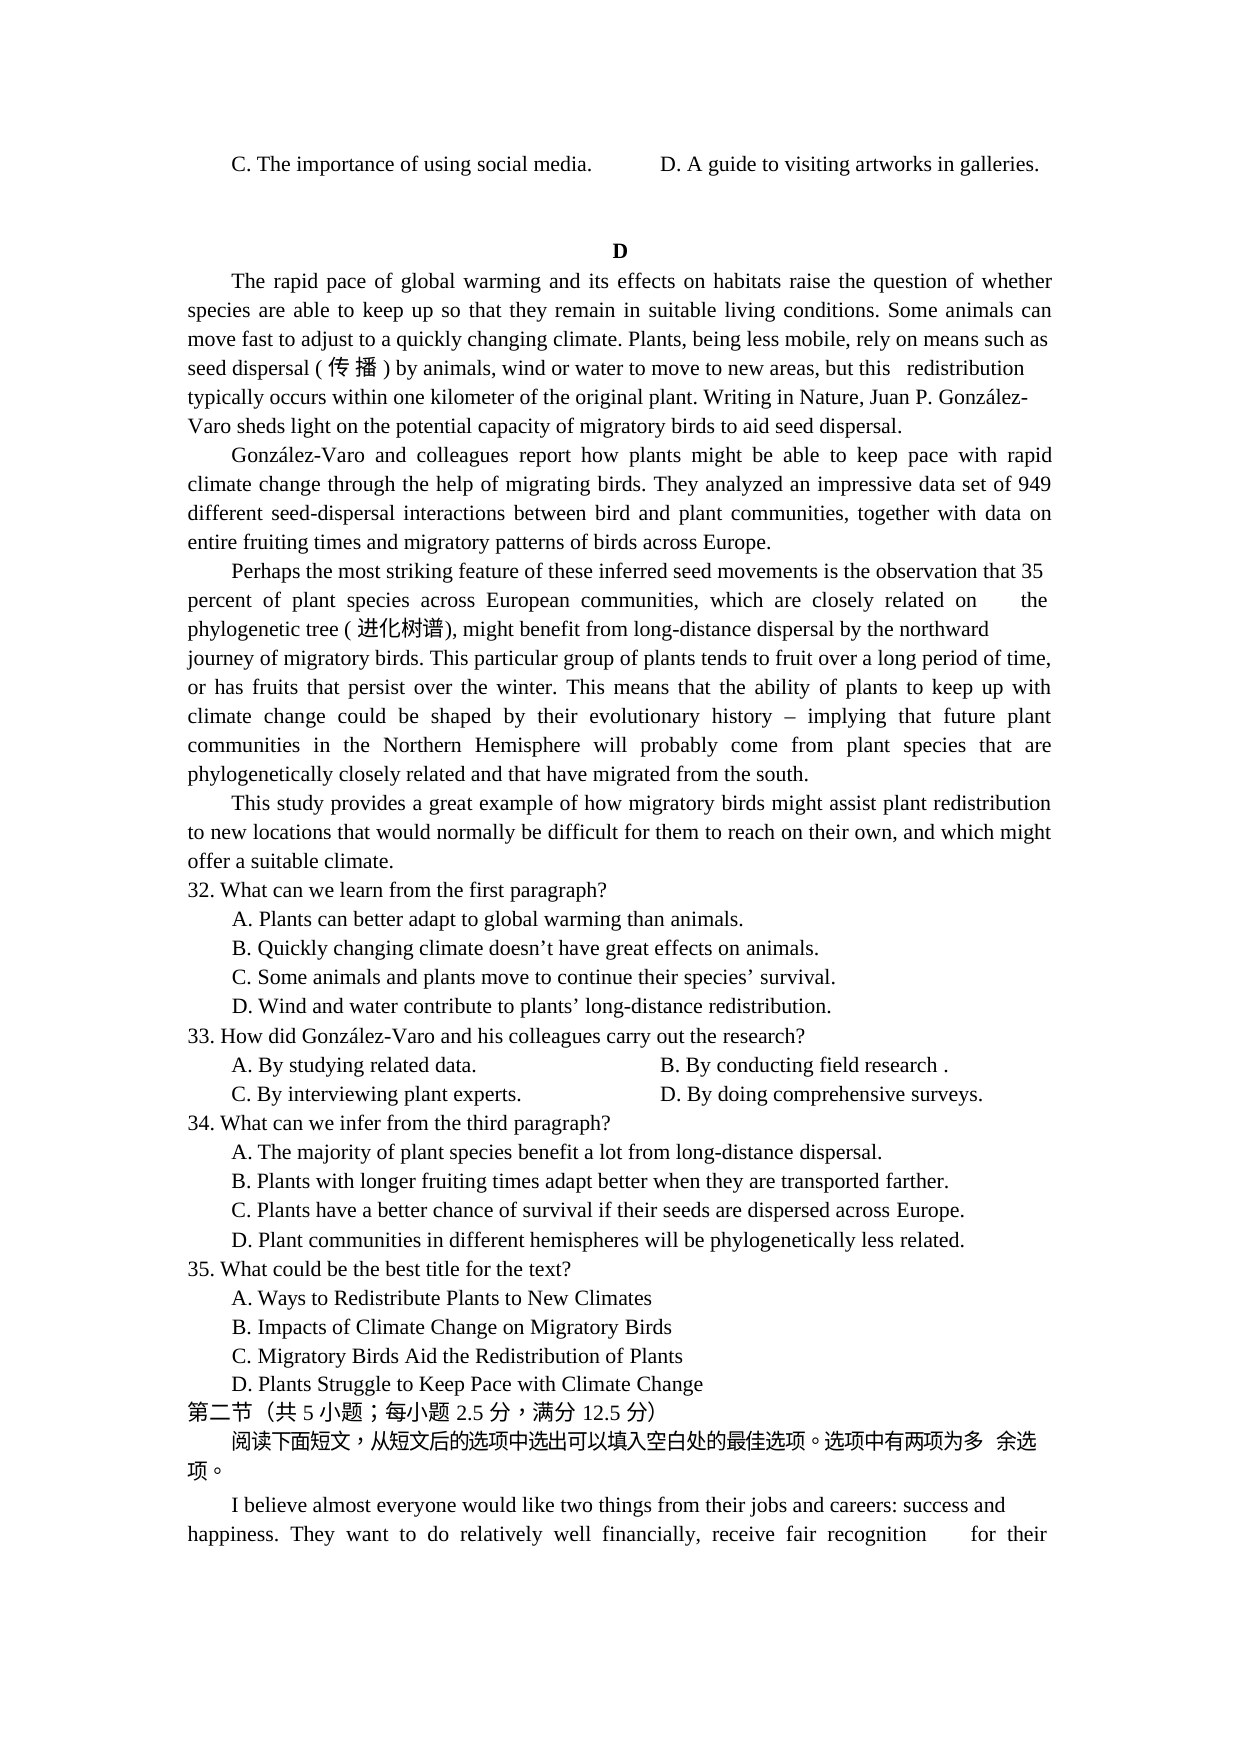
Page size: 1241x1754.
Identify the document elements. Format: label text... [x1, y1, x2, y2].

text 阅读下面短文，从短文后的选项中选出可以填入空白处的最佳选项。选项中有两项为多 余选项。 [187, 1426, 1053, 1486]
text I believe almost everyone would like two things from their jobs and careers: success and happiness. They want to do relatively well financially, receive fair recognition for their [187, 1492, 1065, 1546]
text C. By interviewing plant experts. D. By doing comprehensive surveys. [231, 1081, 1065, 1106]
list Plants with longer fruiting times adapt better when they are transported farther. [231, 1168, 1065, 1193]
list Quickly changing climate doesn’t have great effects on animals. [232, 935, 1065, 960]
list Plant communities in different hemispheres will be phylogenetically less related. [231, 1227, 1065, 1252]
list Impacts of Climate Change on Migratory Birds [232, 1314, 1065, 1339]
list Plants can better adapt to global warming than animals. [232, 906, 1065, 931]
list What can we learn from the first paragraph? [187, 877, 1065, 902]
text seed dispersal ( 传 播 ) by animals, wind or water to move to new areas, but this redistribution [187, 355, 1065, 380]
text journey of migratory birds. This particular group of plants tends to fruit over a long period of time, or has fruits that persist over the winter. This means that the ability of plants to keep up with climate change could be shaped by their evolutionary history – implying that future plant communities in the Northern Hemisphere will probably come from plant species that are phylogenetically closely related and that have migrated from the south. [187, 645, 1053, 786]
list What can we infer from the third paragraph? [187, 1110, 1065, 1135]
list By studying related data. B. By conducting field research . [231, 1052, 1065, 1077]
text The rapid pace of global warming and its effects on habitats raise the question of whether species are able to keep up so that they remain in suitable living conditions. Some animals can move fast to adjust to a quickly changing climate. Plants, being less mobile, rely on means such as [187, 268, 1053, 351]
text typically occurs within one kilometer of the original plant. Writing in Nature, Juan P. González-Varo sheds light on the potential capacity of migratory birds to aid seed dispersal. [187, 384, 1053, 438]
text C. The importance of using social media. D. A guide to visiting artworks in galleries. [231, 151, 1065, 176]
list The majority of plant species benefit a lot from long-distance dispersal. [231, 1139, 1065, 1164]
list How did González-Varo and his colleagues carry out the research? [187, 1023, 1065, 1048]
list Wind and water contribute to plants’ long-distance redistribution. [232, 993, 1065, 1018]
text phylogenetic tree ( 进化树谱), might benefit from long-distance dispersal by the northward [187, 616, 1065, 641]
text This study provides a great example of how migratory birds might assist plant redistribution to new locations that would normally be difficult for them to reach on their own, and which might offer a suitable climate. [187, 790, 1053, 873]
text Perhaps the most striking feature of these inferred seed movements is the observation that 35 percent of plant species across European communities, which are closely related on the [187, 558, 1065, 612]
list Plants Struggle to Keep Pace with Climate Change [231, 1372, 1065, 1397]
list Ways to Redistribute Plants to New Climates [231, 1285, 1065, 1310]
list Some animals and plants move to continue their species’ survival. [232, 964, 1065, 989]
list Migratory Birds Aid the Redistribution of Plants [232, 1343, 1065, 1368]
text 第二节（共 5 小题；每小题 2.5 分，满分 12.5 分） [187, 1397, 1065, 1426]
text González-Varo and colleagues report how plants might be able to keep pace with rapid climate change through the help of migrating birds. They analyzed an impressive data set of 949 different seed-dispersal interactions between bird and plant communities, together with data on entire fruiting times and migratory patterns of birds across Europe. [187, 442, 1053, 554]
list Plants have a better chance of survival if their seeds are dispersed across Europe. [231, 1197, 1065, 1223]
subtitle D [175, 238, 1065, 264]
list What could be the best title for the text? [187, 1256, 1065, 1281]
